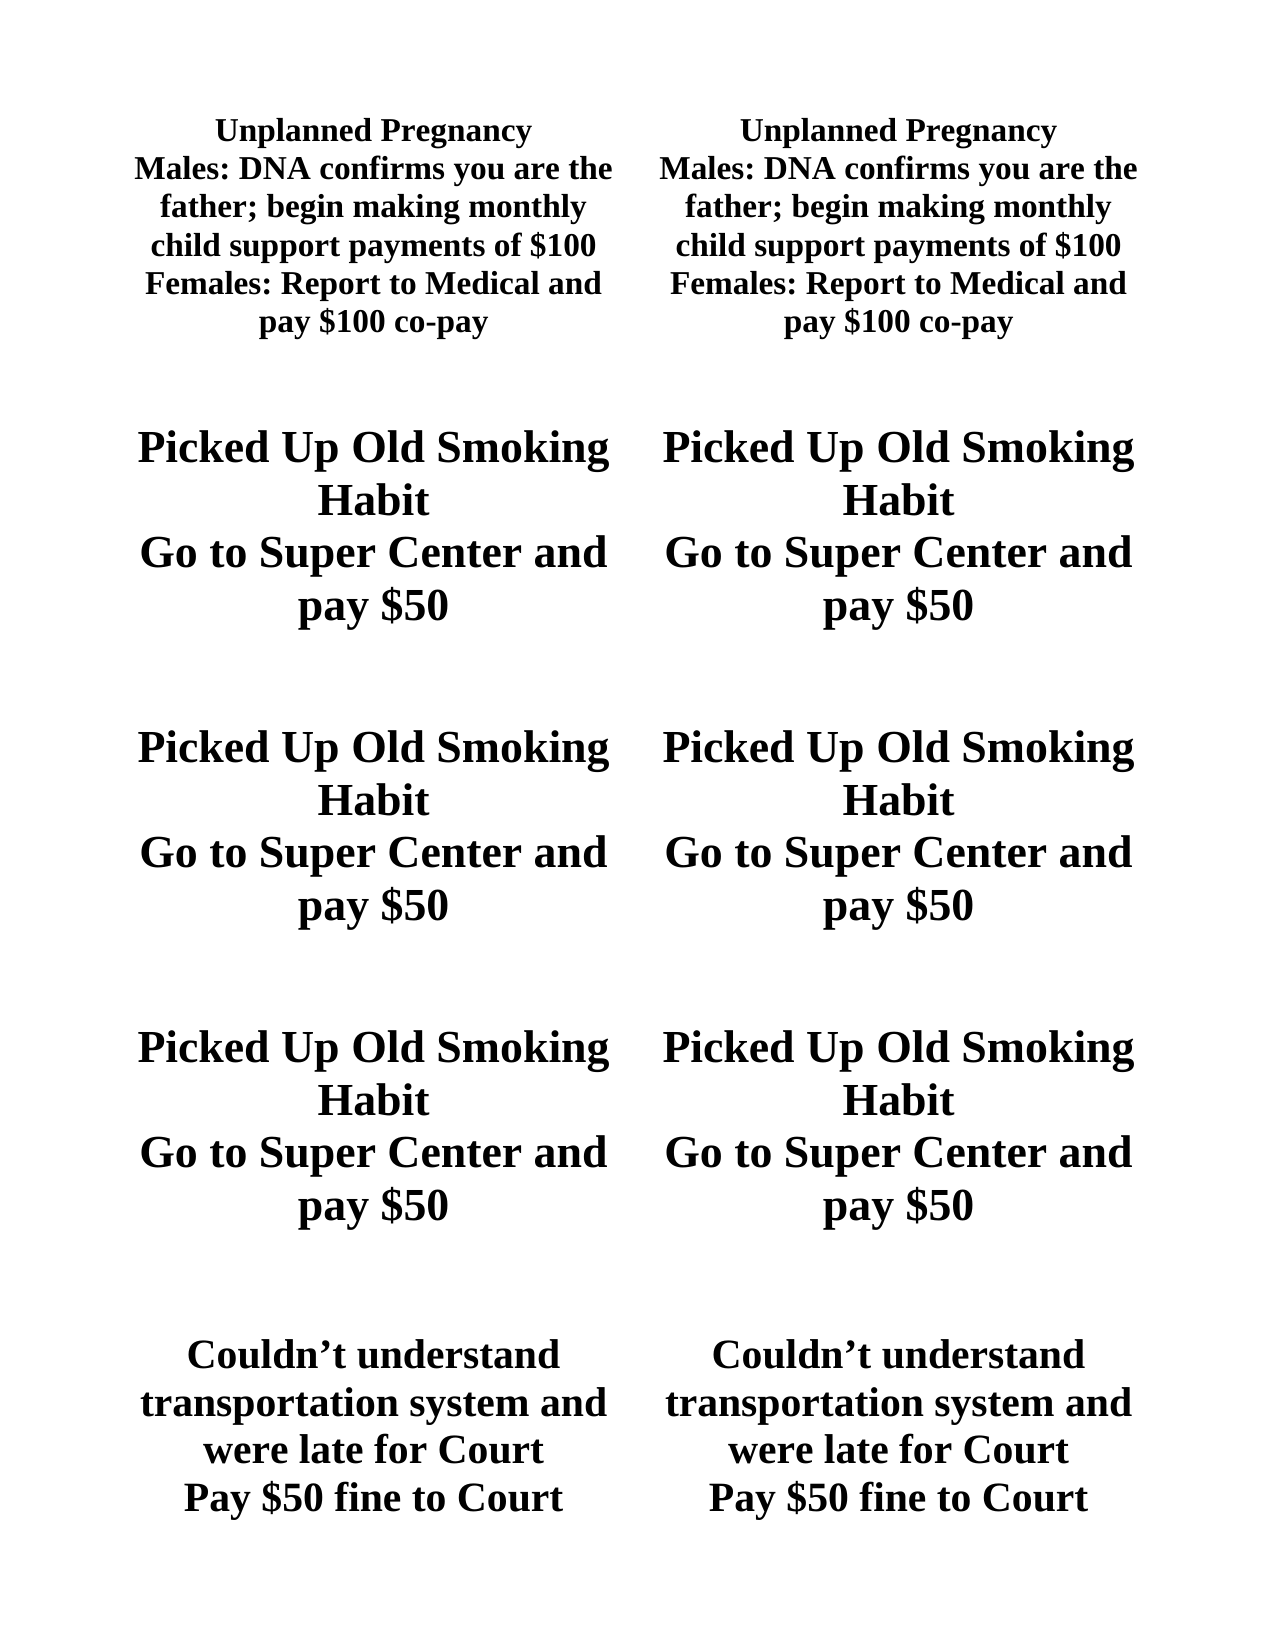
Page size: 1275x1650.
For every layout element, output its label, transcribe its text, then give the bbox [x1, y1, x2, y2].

table_cell Picked Up Old Smoking Habit Go to Super Center and pay $50 [636, 975, 1161, 1275]
table_cell Picked Up Old Smoking Habit Go to Super Center and pay $50 [111, 675, 636, 975]
table_cell Unplanned Pregnancy Males: DNA confirms you are the father; begin making monthly child support payments of $100 Females: Report to Medical and pay $100 co-pay [111, 75, 636, 375]
table_cell Couldn’t understand transportation system and were late for Court Pay $50 fine to Court [111, 1275, 636, 1575]
table_cell Picked Up Old Smoking Habit Go to Super Center and pay $50 [636, 375, 1161, 675]
table_cell Unplanned Pregnancy Males: DNA confirms you are the father; begin making monthly child support payments of $100 Females: Report to Medical and pay $100 co-pay [636, 75, 1161, 375]
table_cell Couldn’t understand transportation system and were late for Court Pay $50 fine to Court [636, 1275, 1161, 1575]
table_cell Picked Up Old Smoking Habit Go to Super Center and pay $50 [636, 675, 1161, 975]
table_cell Picked Up Old Smoking Habit Go to Super Center and pay $50 [111, 975, 636, 1275]
table_cell Picked Up Old Smoking Habit Go to Super Center and pay $50 [111, 375, 636, 675]
